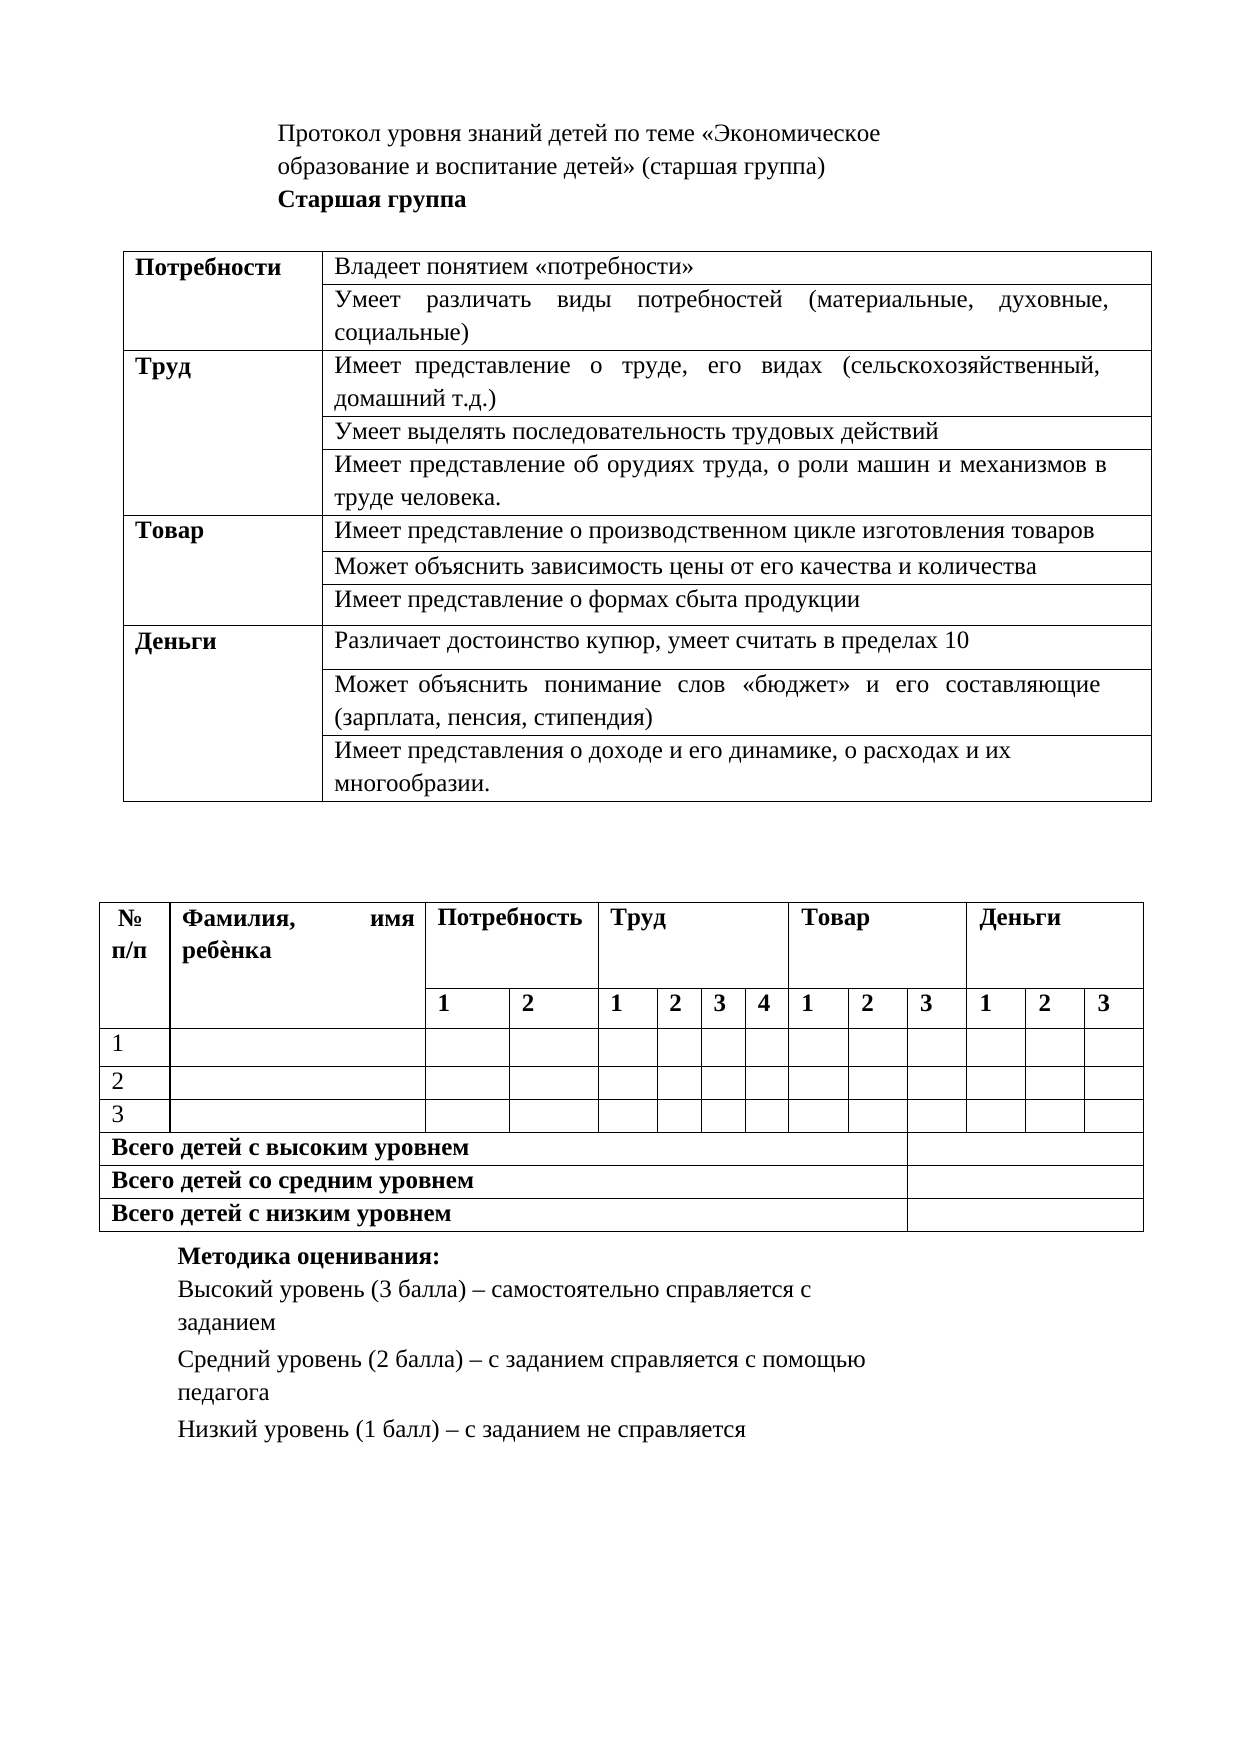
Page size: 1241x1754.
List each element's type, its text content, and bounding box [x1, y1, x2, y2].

table_cell Умеет различать виды потребностей (материальные, духовные, социальные) [323, 285, 1151, 349]
table_cell 2 [849, 989, 907, 1028]
subtitle Старшая группа [277, 184, 1152, 213]
table_cell [599, 1100, 657, 1132]
table_cell Имеет представление о формах сбыта продукции [323, 585, 1151, 625]
table_cell Всего детей с высоким уровнем [100, 1133, 907, 1164]
table_cell [849, 1029, 907, 1066]
table_cell [171, 1029, 425, 1066]
table_cell 2 [1026, 989, 1084, 1028]
table_cell Имеет представление о производственном цикле изготовления товаров [323, 516, 1151, 551]
table_cell 4 [746, 989, 788, 1028]
table_cell Деньги [124, 626, 322, 801]
table_cell [599, 1029, 657, 1066]
table_cell [967, 1029, 1025, 1066]
table_cell [1085, 1067, 1143, 1098]
table_cell [789, 1029, 848, 1066]
table_cell [510, 1067, 598, 1098]
text Высокий уровень (3 балла) – самостоятельно справляется с заданием [177, 1274, 894, 1336]
table_cell [1085, 1029, 1143, 1066]
table_cell Имеет представление об орудиях труда, о роли машин и механизмов в труде человека. [323, 450, 1151, 515]
table_header Потребности [124, 252, 322, 349]
table_cell 2 [658, 989, 701, 1028]
table_cell 1 [789, 989, 848, 1028]
table_cell Может объяснить зависимость цены от его качества и количества [323, 552, 1151, 584]
table_cell Товар [124, 516, 322, 625]
table_cell [1026, 1100, 1084, 1132]
table_cell [510, 1100, 598, 1132]
table_cell Всего детей со средним уровнем [100, 1166, 907, 1198]
table_cell Имеет представление о труде, его видах (сельскохозяйственный, домашний т.д.) [323, 351, 1151, 416]
table_cell [849, 1067, 907, 1098]
table_cell 1 [967, 989, 1025, 1028]
table_cell [702, 1067, 745, 1098]
table_cell 1 [100, 1029, 169, 1066]
table_cell [1085, 1100, 1143, 1132]
table_cell [908, 1166, 1143, 1198]
table_header Фамилия, имя ребѐнка [171, 903, 425, 1028]
table_cell [908, 1029, 966, 1066]
table_cell [599, 1067, 657, 1098]
table_cell [658, 1100, 701, 1132]
table_cell 3 [908, 989, 966, 1028]
subtitle Методика оценивания: [177, 1241, 1152, 1270]
table_header № п/п [100, 903, 169, 1028]
table_header Труд [599, 903, 788, 988]
table_cell [658, 1029, 701, 1066]
table_cell [908, 1199, 1143, 1231]
table_cell Может объяснить понимание слов «бюджет» и его составляющие (зарплата, пенсия, стипендия) [323, 670, 1151, 735]
table_cell [702, 1029, 745, 1066]
text Протокол уровня знаний детей по теме «Экономическое образование и воспитание детей» (старшая группа) [277, 118, 996, 180]
table_header Товар [789, 903, 966, 988]
table_cell [908, 1067, 966, 1098]
table_cell [426, 1100, 509, 1132]
table_cell [849, 1100, 907, 1132]
table_cell 2 [100, 1067, 169, 1098]
table_cell 1 [599, 989, 657, 1028]
table_cell [426, 1067, 509, 1098]
table_cell [510, 1029, 598, 1066]
table_cell 3 [1085, 989, 1143, 1028]
table_cell [746, 1100, 788, 1132]
table_cell Труд [124, 351, 322, 515]
table_cell [702, 1100, 745, 1132]
table_cell Имеет представления о доходе и его динамике, о расходах и их многообразии. [323, 736, 1151, 801]
table_cell [789, 1067, 848, 1098]
table_cell 1 [426, 989, 509, 1028]
table_header Деньги [967, 903, 1143, 988]
table_cell [171, 1100, 425, 1132]
table_cell [746, 1029, 788, 1066]
table_cell Всего детей с низким уровнем [100, 1199, 907, 1231]
table_cell 3 [100, 1100, 169, 1132]
table_cell [789, 1100, 848, 1132]
table_header Владеет понятием «потребности» [323, 252, 1151, 284]
table_cell [426, 1029, 509, 1066]
table_cell [967, 1100, 1025, 1132]
table_cell Умеет выделять последовательность трудовых действий [323, 417, 1151, 449]
table_cell [1026, 1067, 1084, 1098]
table_cell [908, 1133, 1143, 1164]
table_cell [746, 1067, 788, 1098]
table_cell 3 [702, 989, 745, 1028]
table_header Потребность [426, 903, 598, 988]
table_cell 2 [510, 989, 598, 1028]
table_cell [171, 1067, 425, 1098]
text Низкий уровень (1 балл) – с заданием не справляется [177, 1414, 894, 1443]
table_cell [658, 1067, 701, 1098]
table_cell Различает достоинство купюр, умеет считать в пределах 10 [323, 626, 1151, 669]
table_cell [1026, 1029, 1084, 1066]
table_cell [967, 1067, 1025, 1098]
table_cell [908, 1100, 966, 1132]
text Средний уровень (2 балла) – с заданием справляется с помощью педагога [177, 1344, 894, 1406]
